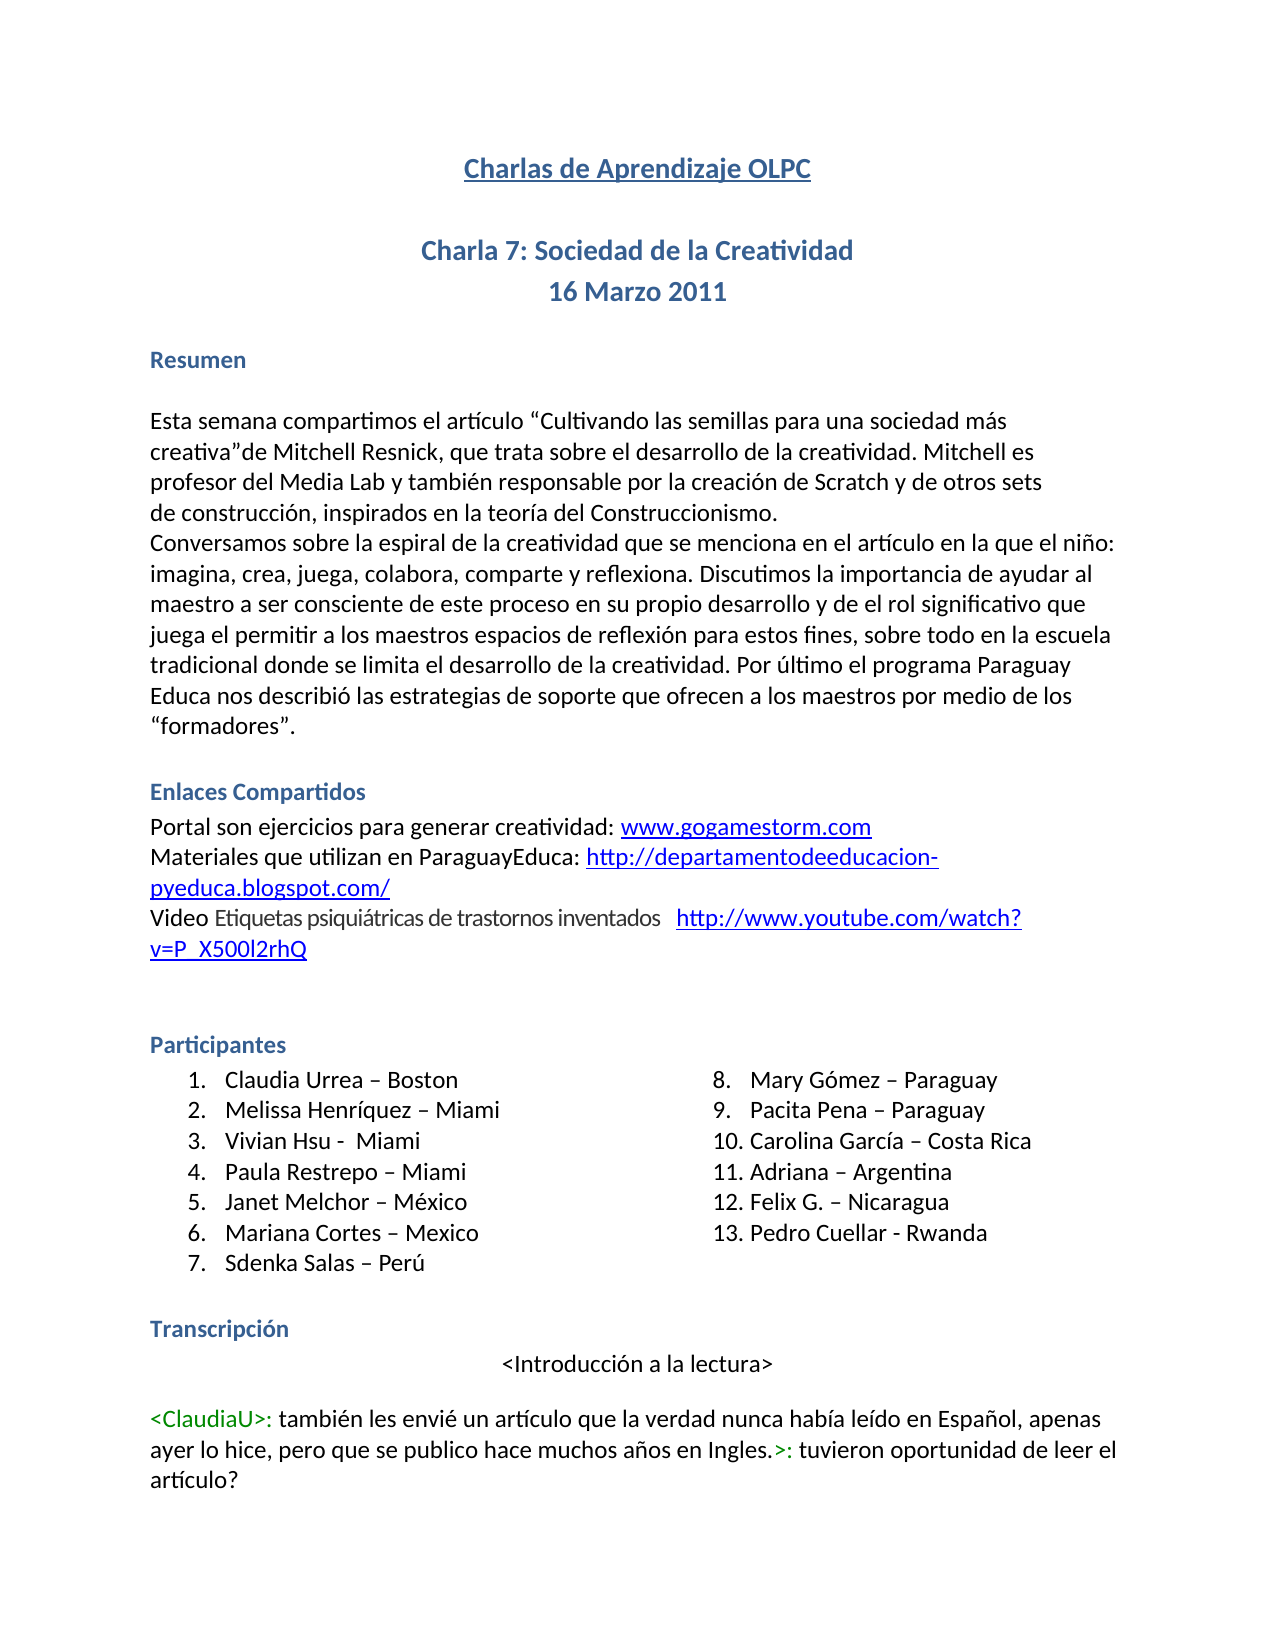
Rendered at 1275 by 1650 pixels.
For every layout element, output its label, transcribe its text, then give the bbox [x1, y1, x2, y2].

text Conversamos sobre la espiral de la creatividad que se menciona en el artículo en la que el niño: imagina, crea, juega, colabora, comparte y reflexiona. Discutimos la importancia de ayudar al maestro a ser consciente de este proceso en su propio desarrollo y de el rol significativo que juega el permitir a los maestros espacios de reflexión para estos fines, sobre todo en la escuela tradicional donde se limita el desarrollo de la creatividad. Por último el programa Paraguay Educa nos describió las estrategias de soporte que ofrecen a los maestros por medio de los “formadores”. [150, 527, 1125, 741]
list Carolina García – Costa Rica [712, 1125, 1125, 1156]
list Mariana Cortes – Mexico [187, 1217, 600, 1247]
text Esta semana compartimos el artículo “Cultivando las semillas para una sociedad más creativa”de Mitchell Resnick, que trata sobre el desarrollo de la creatividad. Mitchell es profesor del Media Lab y también responsable por la creación de Scratch y de otros sets de construcción, inspirados en la teoría del Construccionismo. [150, 405, 1125, 527]
list Claudia Urrea – Boston [187, 1064, 600, 1095]
list Adriana – Argentina [712, 1156, 1125, 1186]
list Pacita Pena – Paraguay [712, 1095, 1125, 1125]
subtitle Transcripción [150, 1313, 1125, 1343]
subtitle Charla 7: Sociedad de la Creatividad [150, 232, 1125, 267]
list Pedro Cuellar - Rwanda [712, 1217, 1125, 1247]
subtitle Enlaces Compartidos [150, 776, 1125, 807]
subtitle Participantes [150, 1029, 1125, 1060]
subtitle Charlas de Aprendizaje OLPC [150, 150, 1125, 186]
text Video Etiquetas psiquiátricas de trastornos inventados http://www.youtube.com/watch?v=P_X500l2rhQ [150, 903, 1125, 964]
list Sdenka Salas – Perú [187, 1247, 600, 1278]
text <ClaudiaU>: también les envié un artículo que la verdad nunca había leído en Español, apenas ayer lo hice, pero que se publico hace muchos años en Ingles.>: tuvieron oportunidad de leer el artículo? [150, 1404, 1125, 1495]
text <Introducción a la lectura> [150, 1348, 1125, 1378]
list Felix G. – Nicaragua [712, 1186, 1125, 1217]
subtitle Resumen [150, 344, 1125, 375]
text Portal son ejercicios para generar creatividad: www.gogamestorm.com [150, 811, 1125, 842]
subtitle 16 Marzo 2011 [150, 273, 1125, 308]
list Janet Melchor – México [187, 1186, 600, 1217]
list Melissa Henríquez – Miami [187, 1095, 600, 1125]
list Mary Gómez – Paraguay [712, 1064, 1125, 1095]
list Paula Restrepo – Miami [187, 1156, 600, 1186]
list Vivian Hsu - Miami [187, 1125, 600, 1156]
text Materiales que utilizan en ParaguayEduca: http://departamentodeeducacion-pyeduca.blogspot.com/ [150, 842, 1125, 903]
